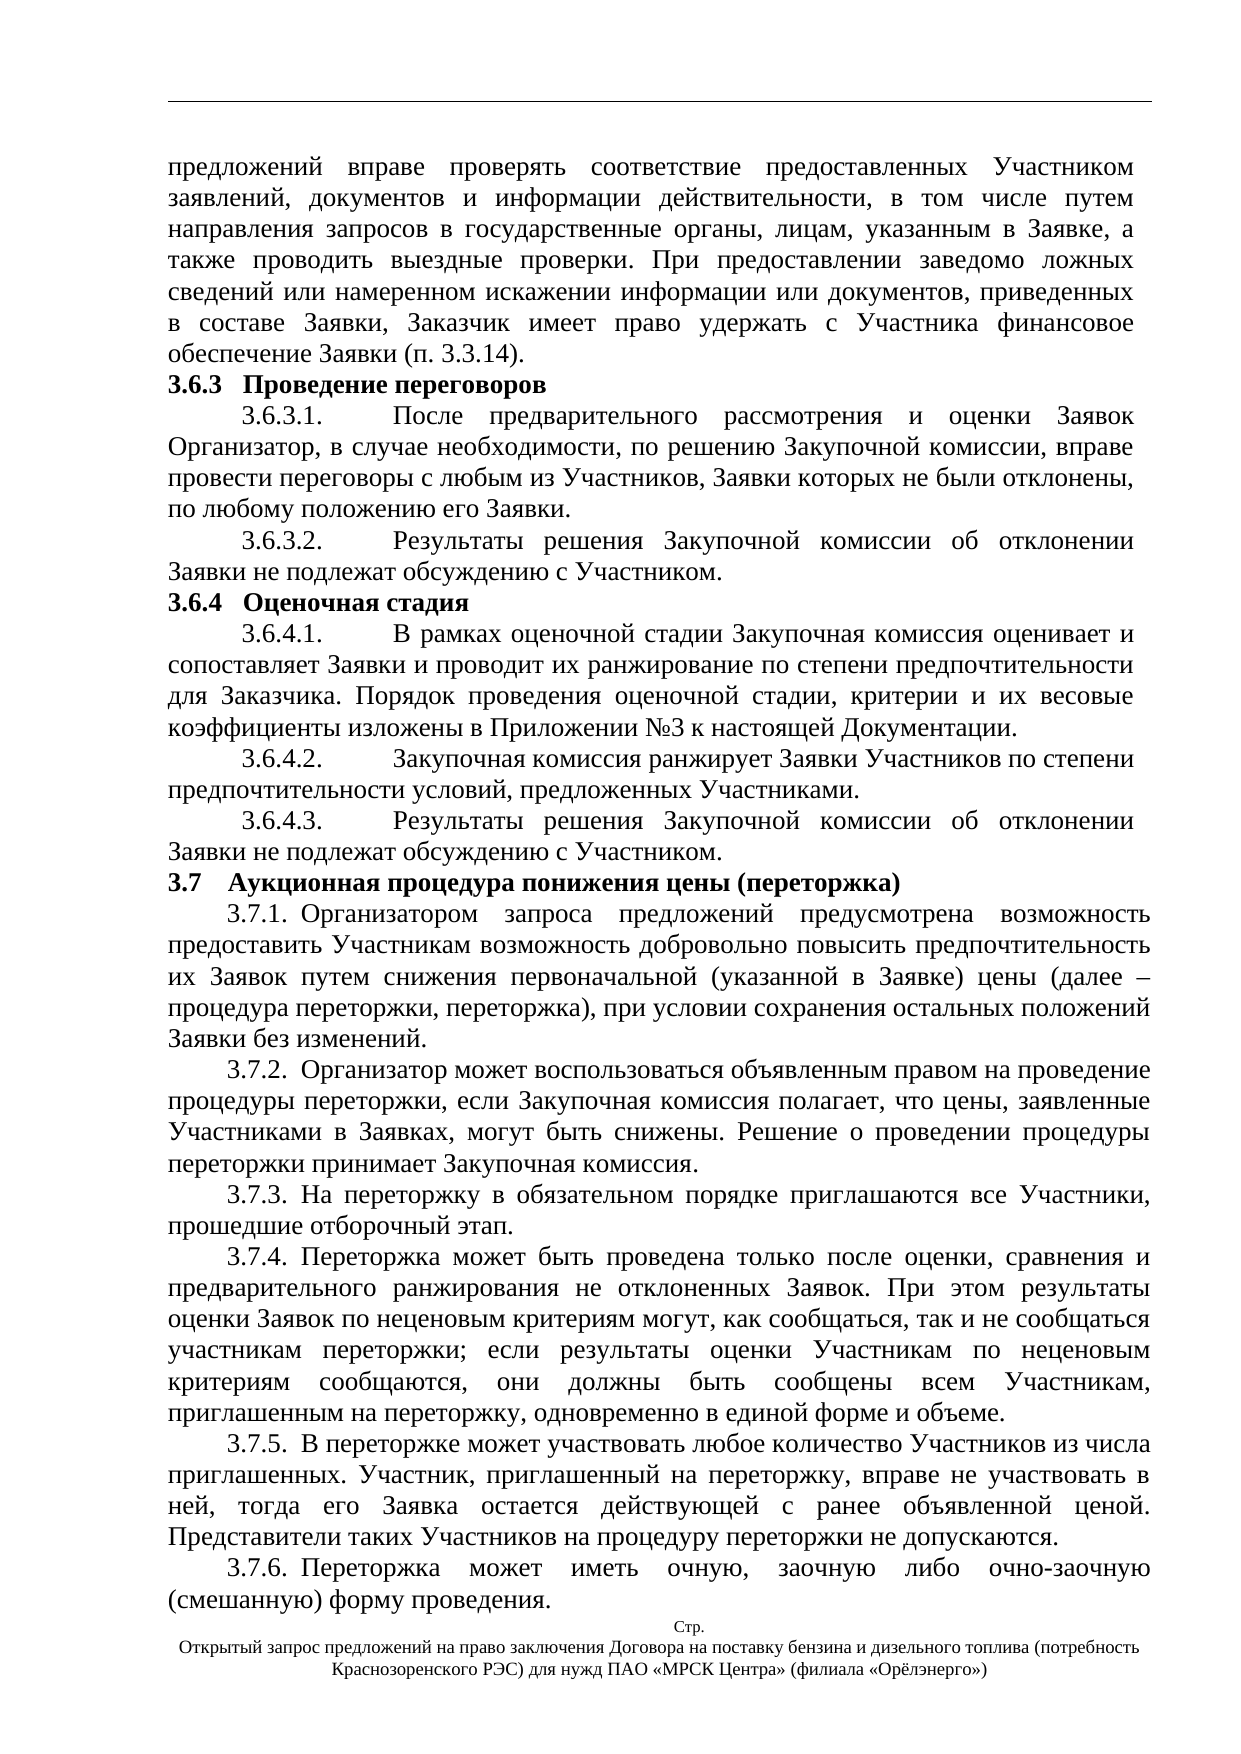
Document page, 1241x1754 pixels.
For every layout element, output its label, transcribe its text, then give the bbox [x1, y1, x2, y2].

list В рамках оценочной стадии Закупочная комиссия оценивает и сопоставляет Заявки и проводит их ранжирование по степени предпочтительности для Заказчика. Порядок проведения оценочной стадии, критерии и их весовые коэффициенты изложены в Приложении №3 к настоящей Документации. [168, 617, 1135, 742]
subtitle Оценочная стадия [168, 586, 1152, 617]
list Результаты решения Закупочной комиссии об отклонении Заявки не подлежат обсуждению с Участником. [168, 524, 1135, 586]
list Переторжка может иметь очную, заочную либо очно-заочную (смешанную) форму проведения. [168, 1552, 1152, 1614]
list Переторжка может быть проведена только после оценки, сравнения и предварительного ранжирования не отклоненных Заявок. При этом результаты оценки Заявок по неценовым критериям могут, как сообщаться, так и не сообщаться участникам переторжки; если результаты оценки Участникам по неценовым критериям сообщаются, они должны быть сообщены всем Участникам, приглашенным на переторжку, одновременно в единой форме и объеме. [168, 1240, 1152, 1427]
list В переторжке может участвовать любое количество Участников из числа приглашенных. Участник, приглашенный на переторжку, вправе не участвовать в ней, тогда его Заявка остается действующей с ранее объявленной ценой. Представители таких Участников на процедуру переторжки не допускаются. [168, 1427, 1152, 1552]
list Закупочная комиссия ранжирует Заявки Участников по степени предпочтительности условий, предложенных Участниками. [168, 742, 1135, 804]
list После предварительного рассмотрения и оценки Заявок Организатор, в случае необходимости, по решению Закупочной комиссии, вправе провести переговоры с любым из Участников, Заявки которых не были отклонены, по любому положению его Заявки. [168, 399, 1135, 524]
subtitle Проведение переговоров [168, 368, 1152, 399]
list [168, 150, 1135, 368]
list На переторжку в обязательном порядке приглашаются все Участники, прошедшие отборочный этап. [168, 1178, 1152, 1240]
subtitle Аукционная процедура понижения цены (переторжка) [168, 866, 1152, 897]
list Организатор может воспользоваться объявленным правом на проведение процедуры переторжки, если Закупочная комиссия полагает, что цены, заявленные Участниками в Заявках, могут быть снижены. Решение о проведении процедуры переторжки принимает Закупочная комиссия. [168, 1053, 1152, 1178]
list Результаты решения Закупочной комиссии об отклонении Заявки не подлежат обсуждению с Участником. [168, 804, 1135, 866]
list Организатором запроса предложений предусмотрена возможность предоставить Участникам возможность добровольно повысить предпочтительность их Заявок путем снижения первоначальной (указанной в Заявке) цены (далее – процедура переторжки, переторжка), при условии сохранения остальных положений Заявки без изменений. [168, 897, 1152, 1053]
